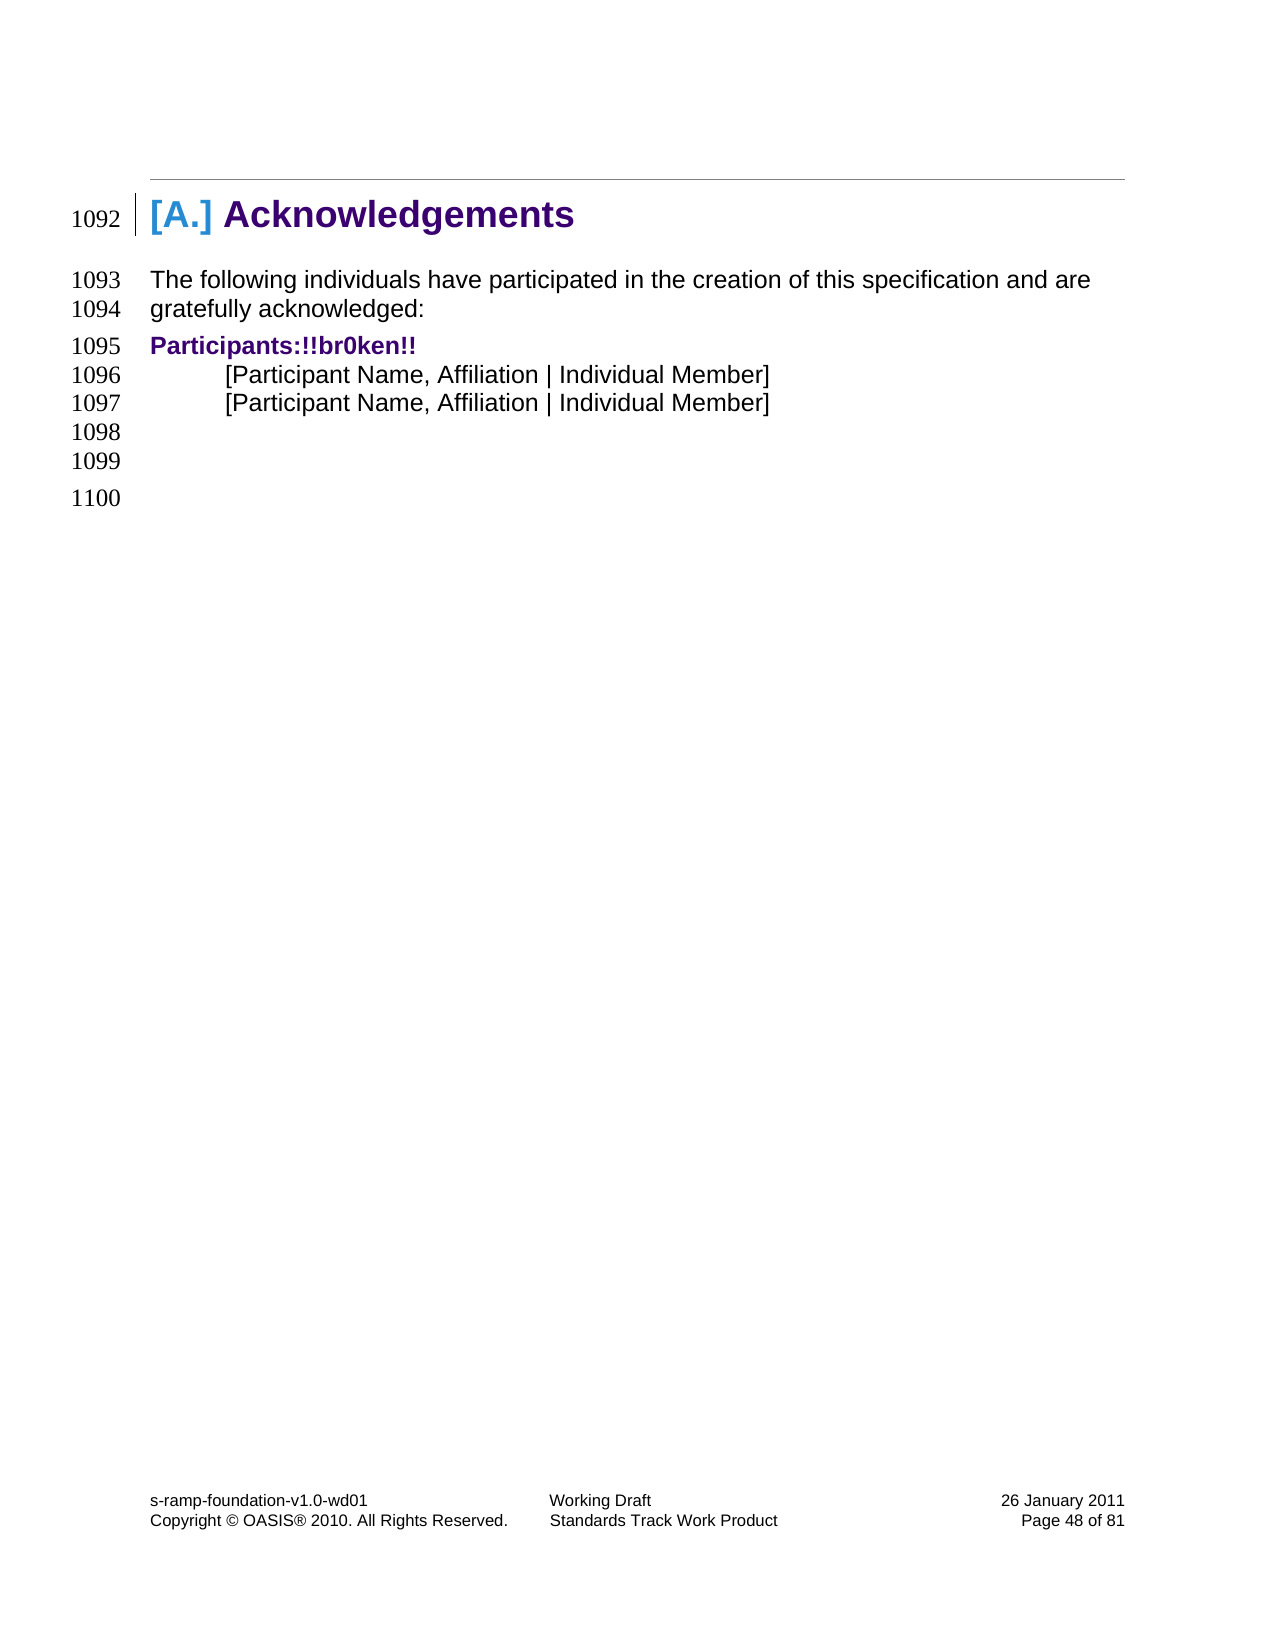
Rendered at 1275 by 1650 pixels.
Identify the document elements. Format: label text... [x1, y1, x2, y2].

subtitle Acknowledgements [150, 180, 1125, 236]
title Participants: [150, 331, 1125, 359]
text The following individuals have participated in the creation of this specification and are gratefully acknowledged: [150, 265, 1125, 322]
